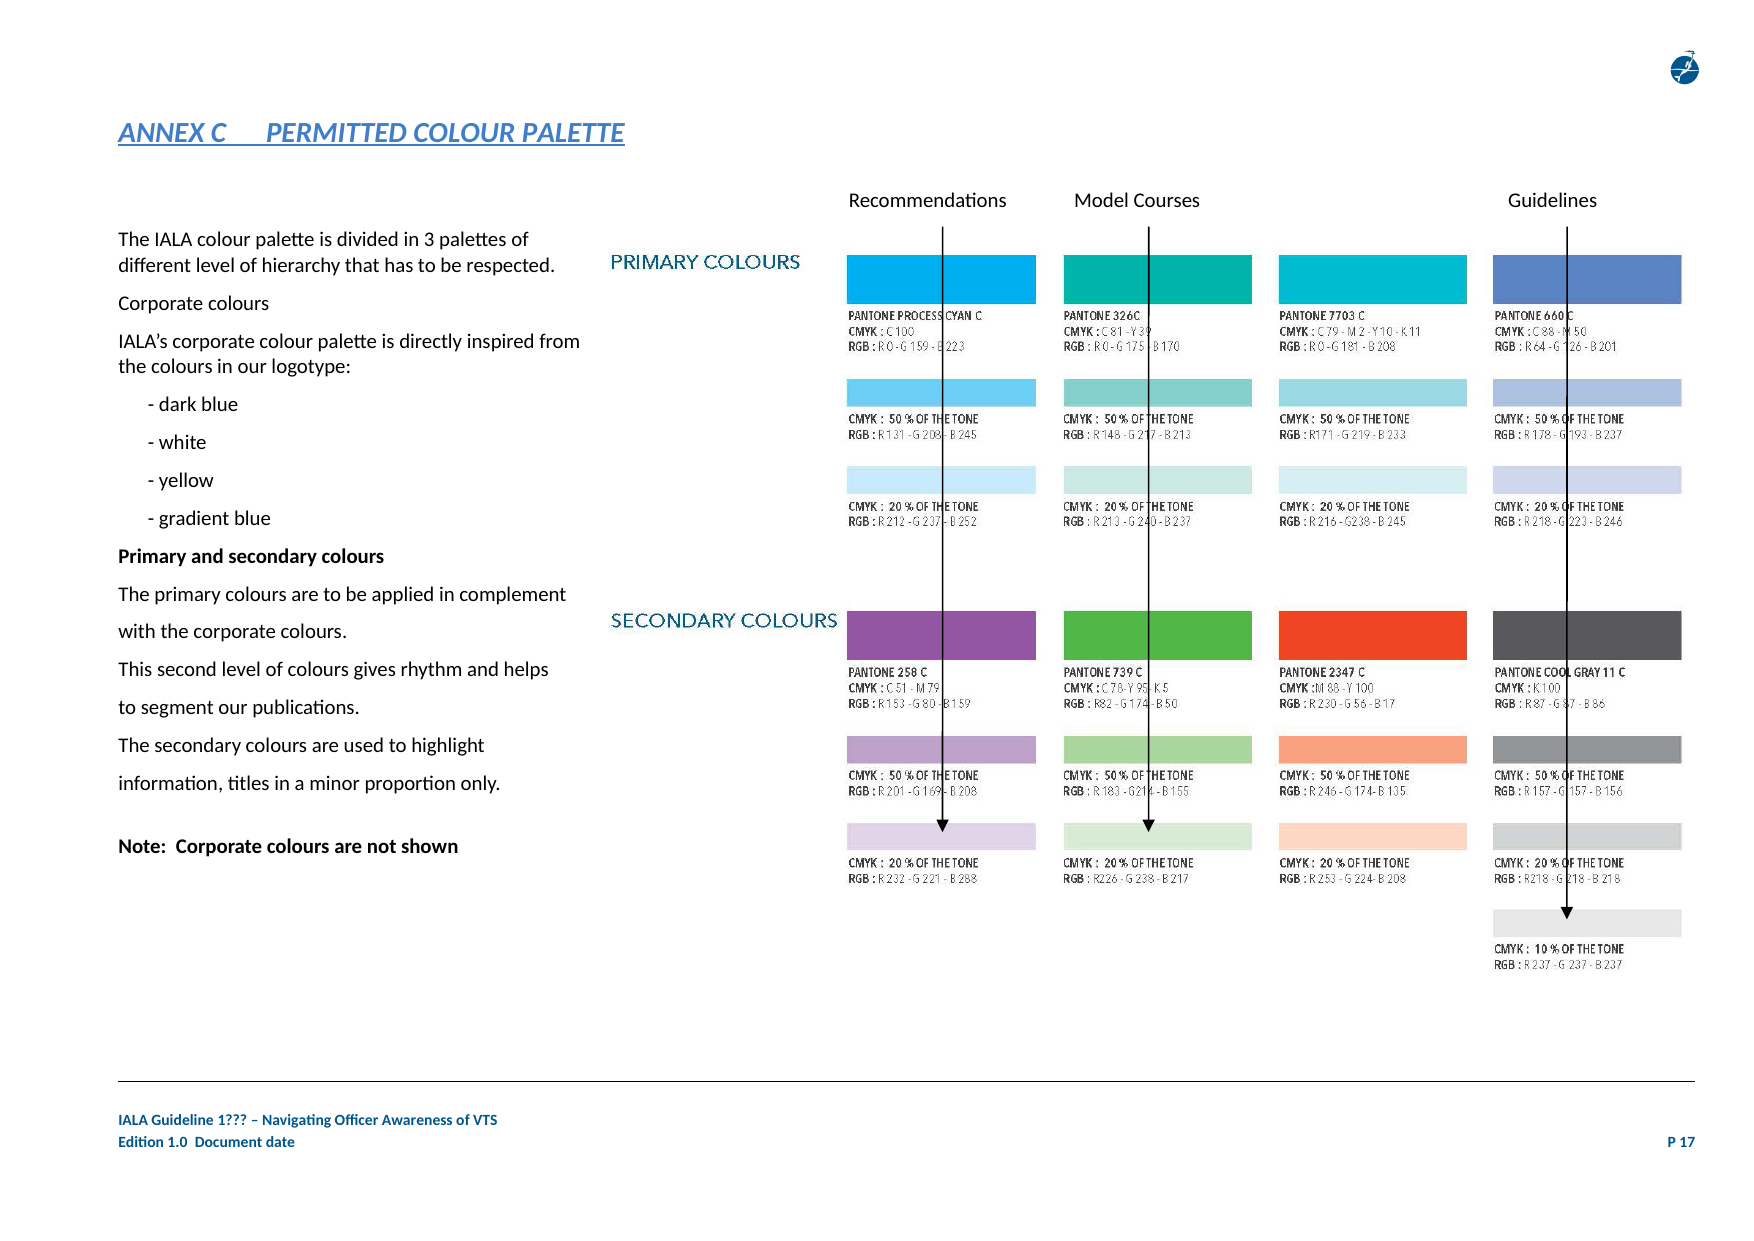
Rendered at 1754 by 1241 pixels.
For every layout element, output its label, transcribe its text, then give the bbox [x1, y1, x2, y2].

picture [608, 226, 1695, 983]
text PERMITTED COLOUR PALETTE [118, 114, 1695, 149]
picture [1639, 0, 1754, 119]
